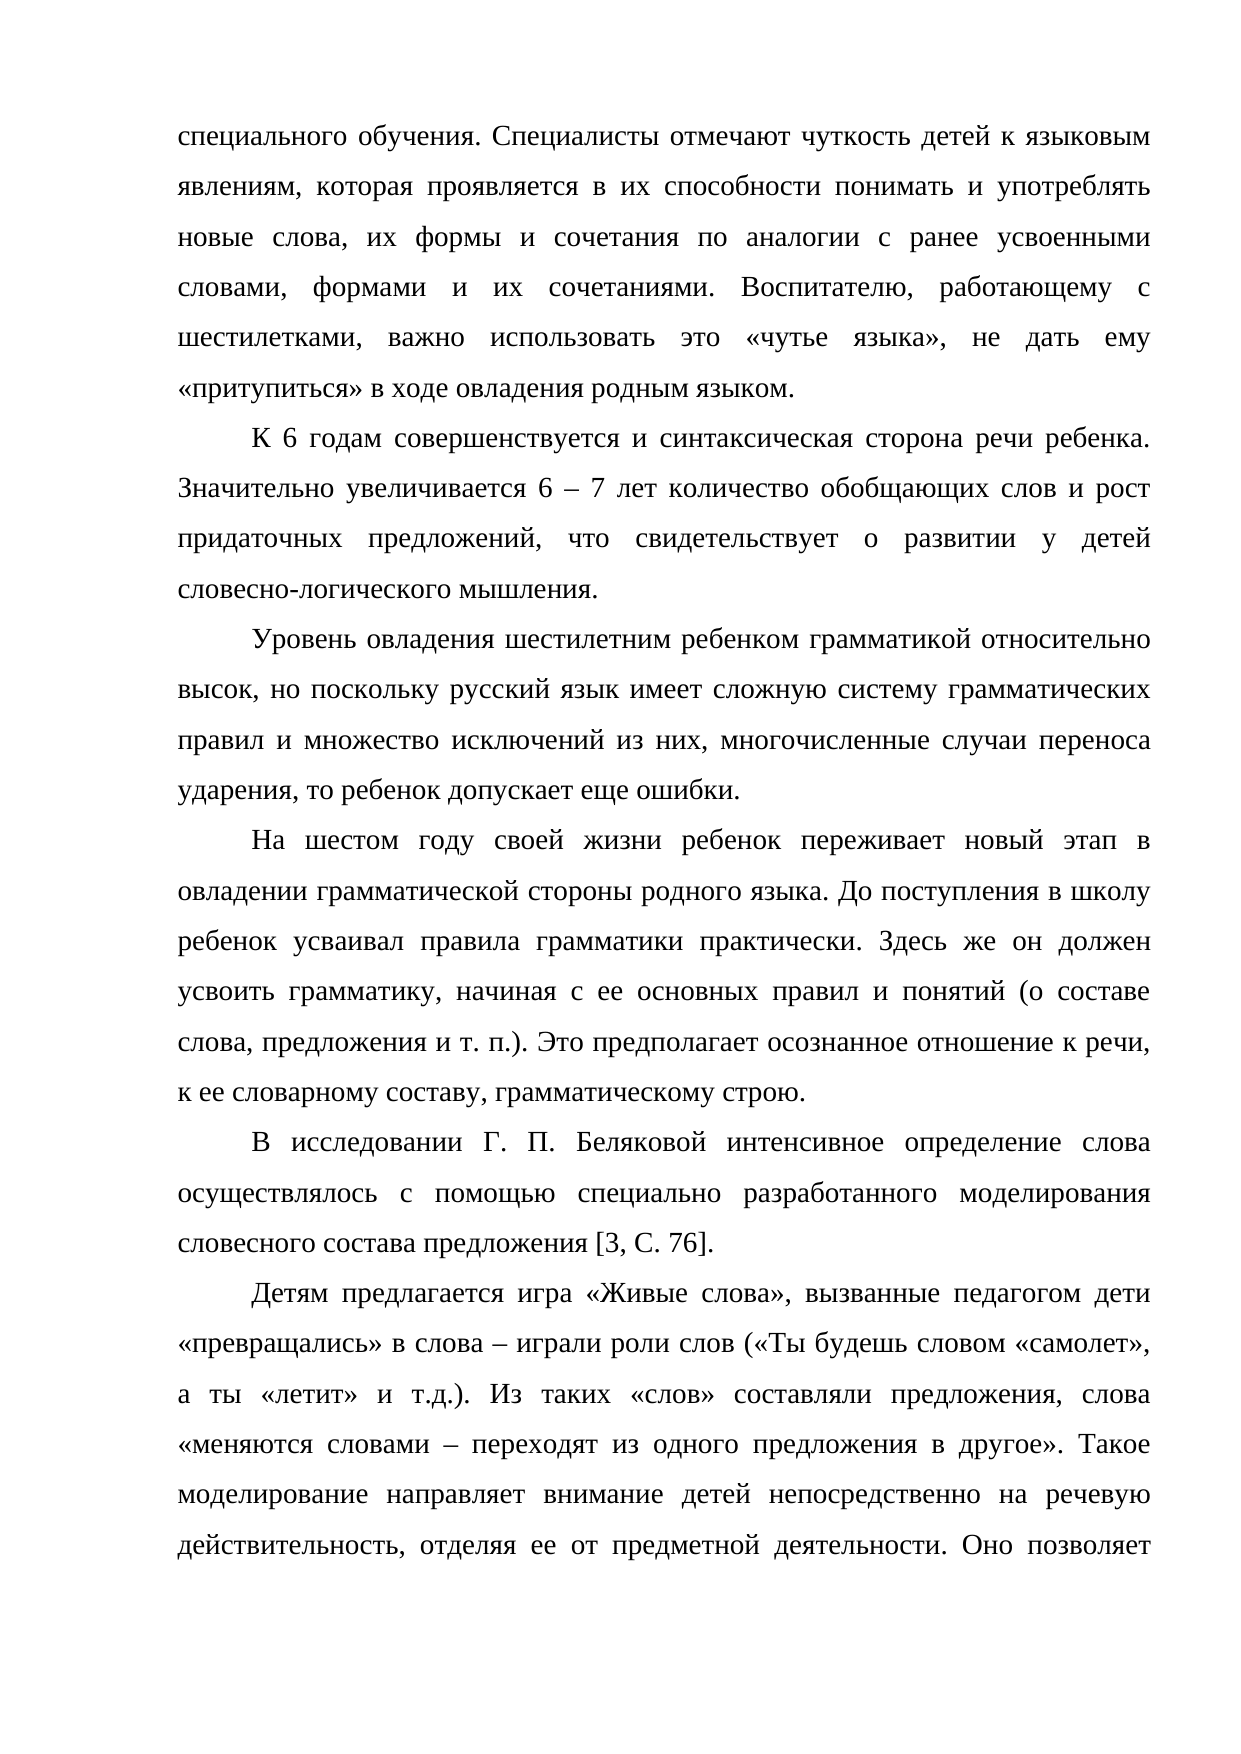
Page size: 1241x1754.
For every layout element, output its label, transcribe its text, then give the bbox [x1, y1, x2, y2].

text На шестом году своей жизни ребенок переживает новый этап в овладении грамматической стороны родного языка. До поступления в школу ребенок усваивал правила грамматики практически. Здесь же он должен усвоить грамматику, начиная с ее основных правил и понятий (о составе слова, предложения и т. п.). Это предполагает осознанное отношение к речи, к ее словарному составу, грамматическому строю. [177, 822, 1152, 1108]
text К 6 годам совершенствуется и синтаксическая сторона речи ребенка. Значительно увеличивается 6 – 7 лет количество обобщающих слов и рост придаточных предложений, что свидетельствует о развитии у детей словесно-логического мышления. [177, 420, 1152, 604]
text Уровень овладения шестилетним ребенком грамматикой относительно высок, но поскольку русский язык имеет сложную систему грамматических правил и множество исключений из них, многочисленные случаи переноса ударения, то ребенок допускает еще ошибки. [177, 621, 1152, 806]
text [177, 1275, 1152, 1560]
text В исследовании Г. П. Беляковой интенсивное определение слова осуществлялось с помощью специально разработанного моделирования словесного состава предложения [3, С. 76]. [177, 1124, 1152, 1258]
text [177, 118, 1152, 403]
